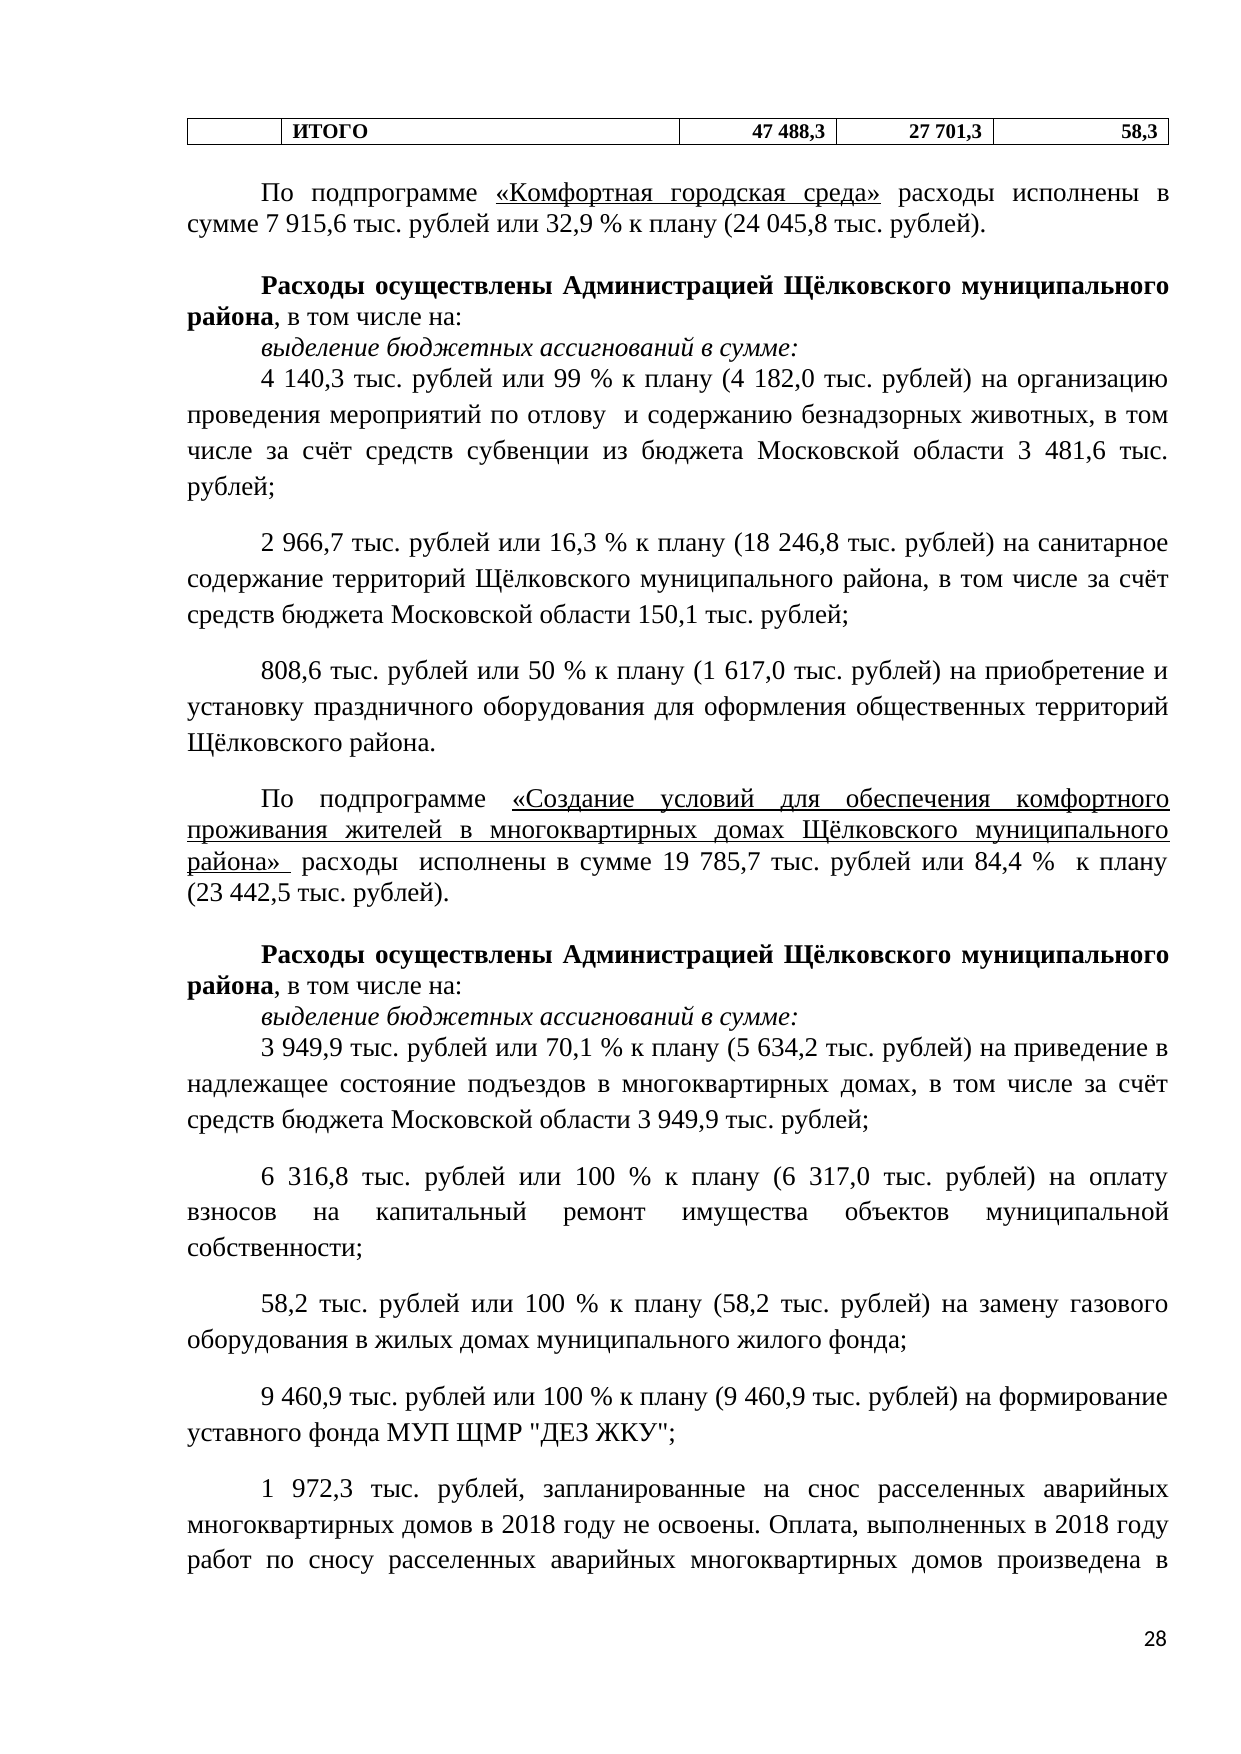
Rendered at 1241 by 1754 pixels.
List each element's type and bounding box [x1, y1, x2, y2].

table_cell [176, 118, 1181, 1575]
